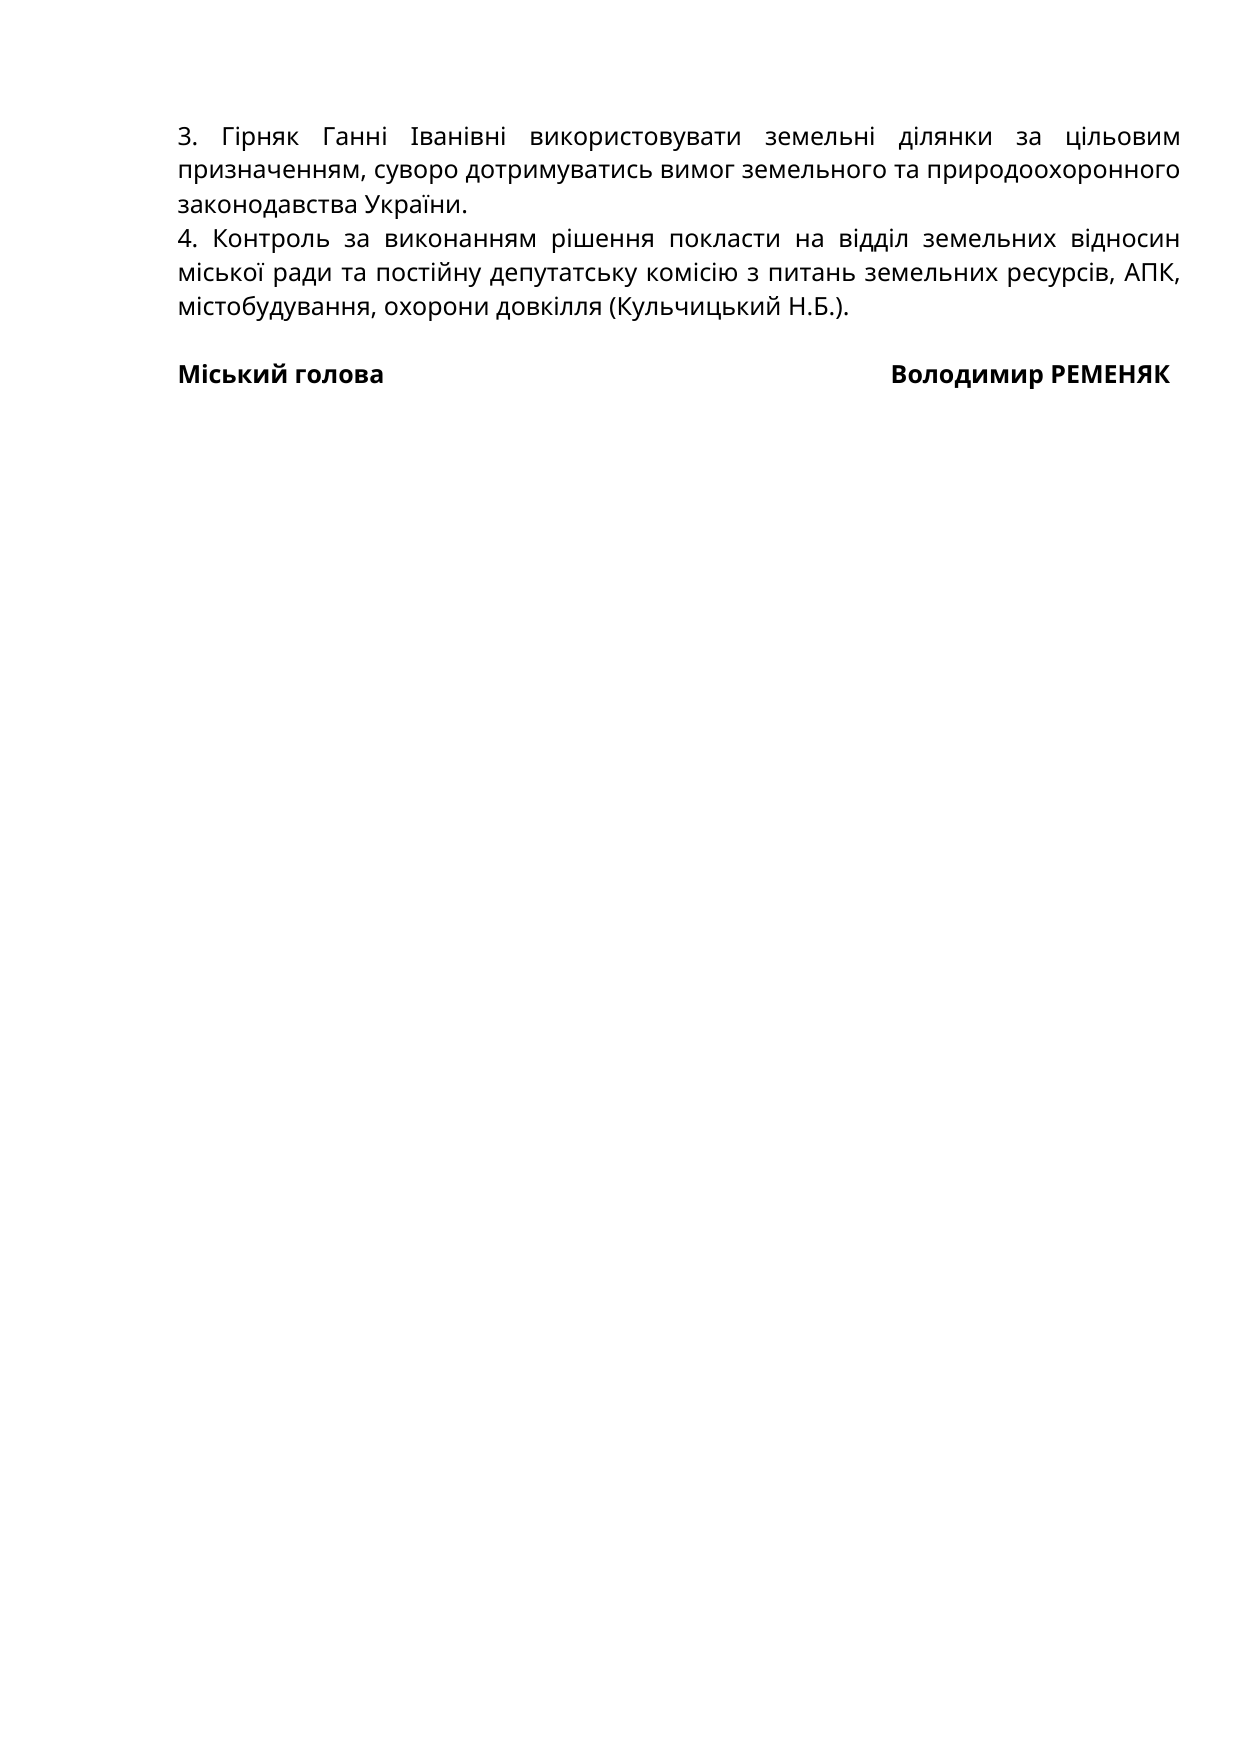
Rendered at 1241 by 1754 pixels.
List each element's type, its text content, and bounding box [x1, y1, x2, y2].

text 4. Контроль за виконанням рішення покласти на відділ земельних відносин міської ради та постійну депутатську комісію з питань земельних ресурсів, АПК, містобудування, охорони довкілля (Кульчицький Н.Б.). [177, 220, 1182, 322]
text Міський голова Володимир РЕМЕНЯК [177, 357, 1181, 391]
text 3. Гірняк Ганні Іванівні використовувати земельні ділянки за цільовим призначенням, суворо дотримуватись вимог земельного та природоохоронного законодавства України. [177, 118, 1182, 220]
